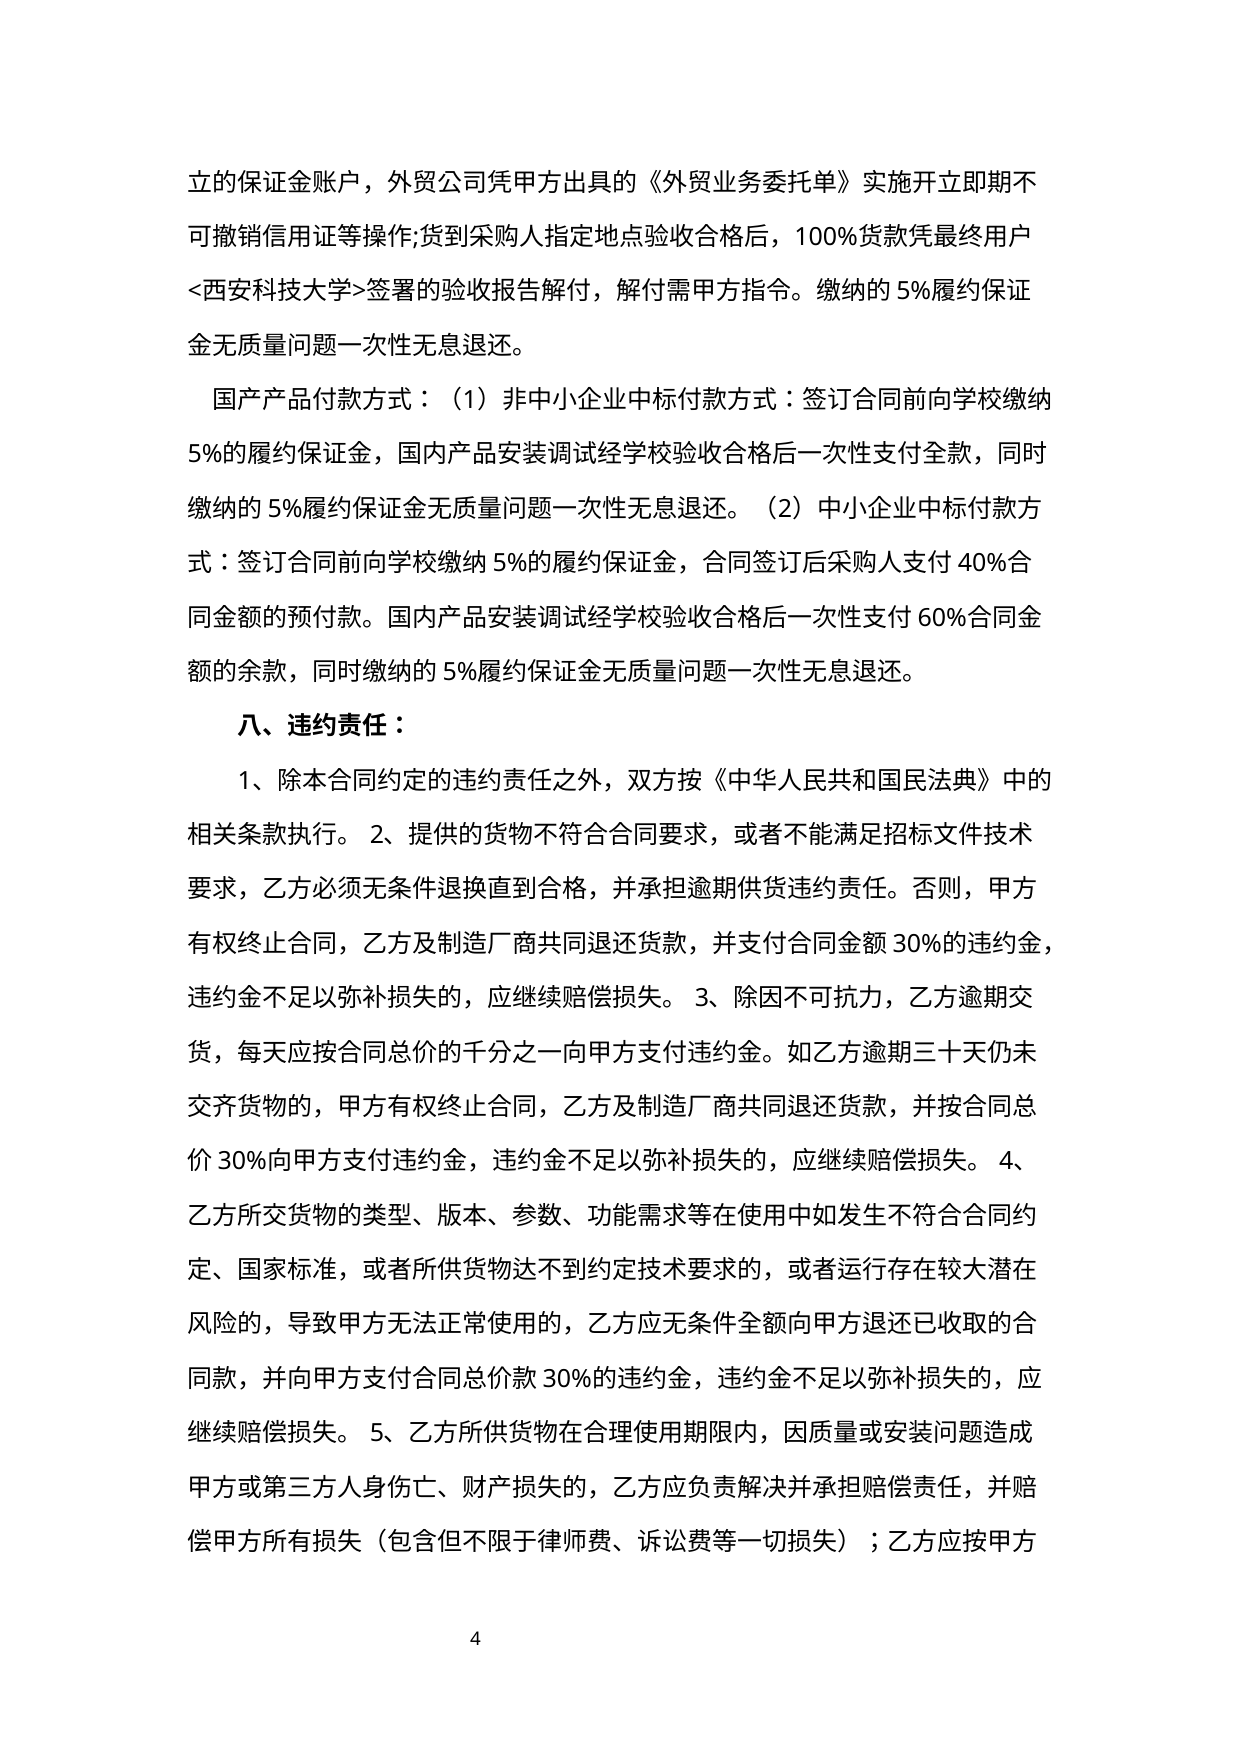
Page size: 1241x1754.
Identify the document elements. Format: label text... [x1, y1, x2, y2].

text 八、违约责任： [187, 706, 1053, 742]
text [187, 162, 1053, 361]
text 国产产品付款方式：（1）非中小企业中标付款方式：签订合同前向学校缴纳5%的履约保证金，国内产品安装调试经学校验收合格后一次性支付全款，同时缴纳的5%履约保证金无质量问题一次性无息退还。（2）中小企业中标付款方式：签订合同前向学校缴纳5%的履约保证金，合同签订后采购人支付40%合同金额的预付款。国内产品安装调试经学校验收合格后一次性支付60%合同金额的余款，同时缴纳的5%履约保证金无质量问题一次性无息退还。 [187, 379, 1053, 688]
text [187, 760, 1053, 1558]
